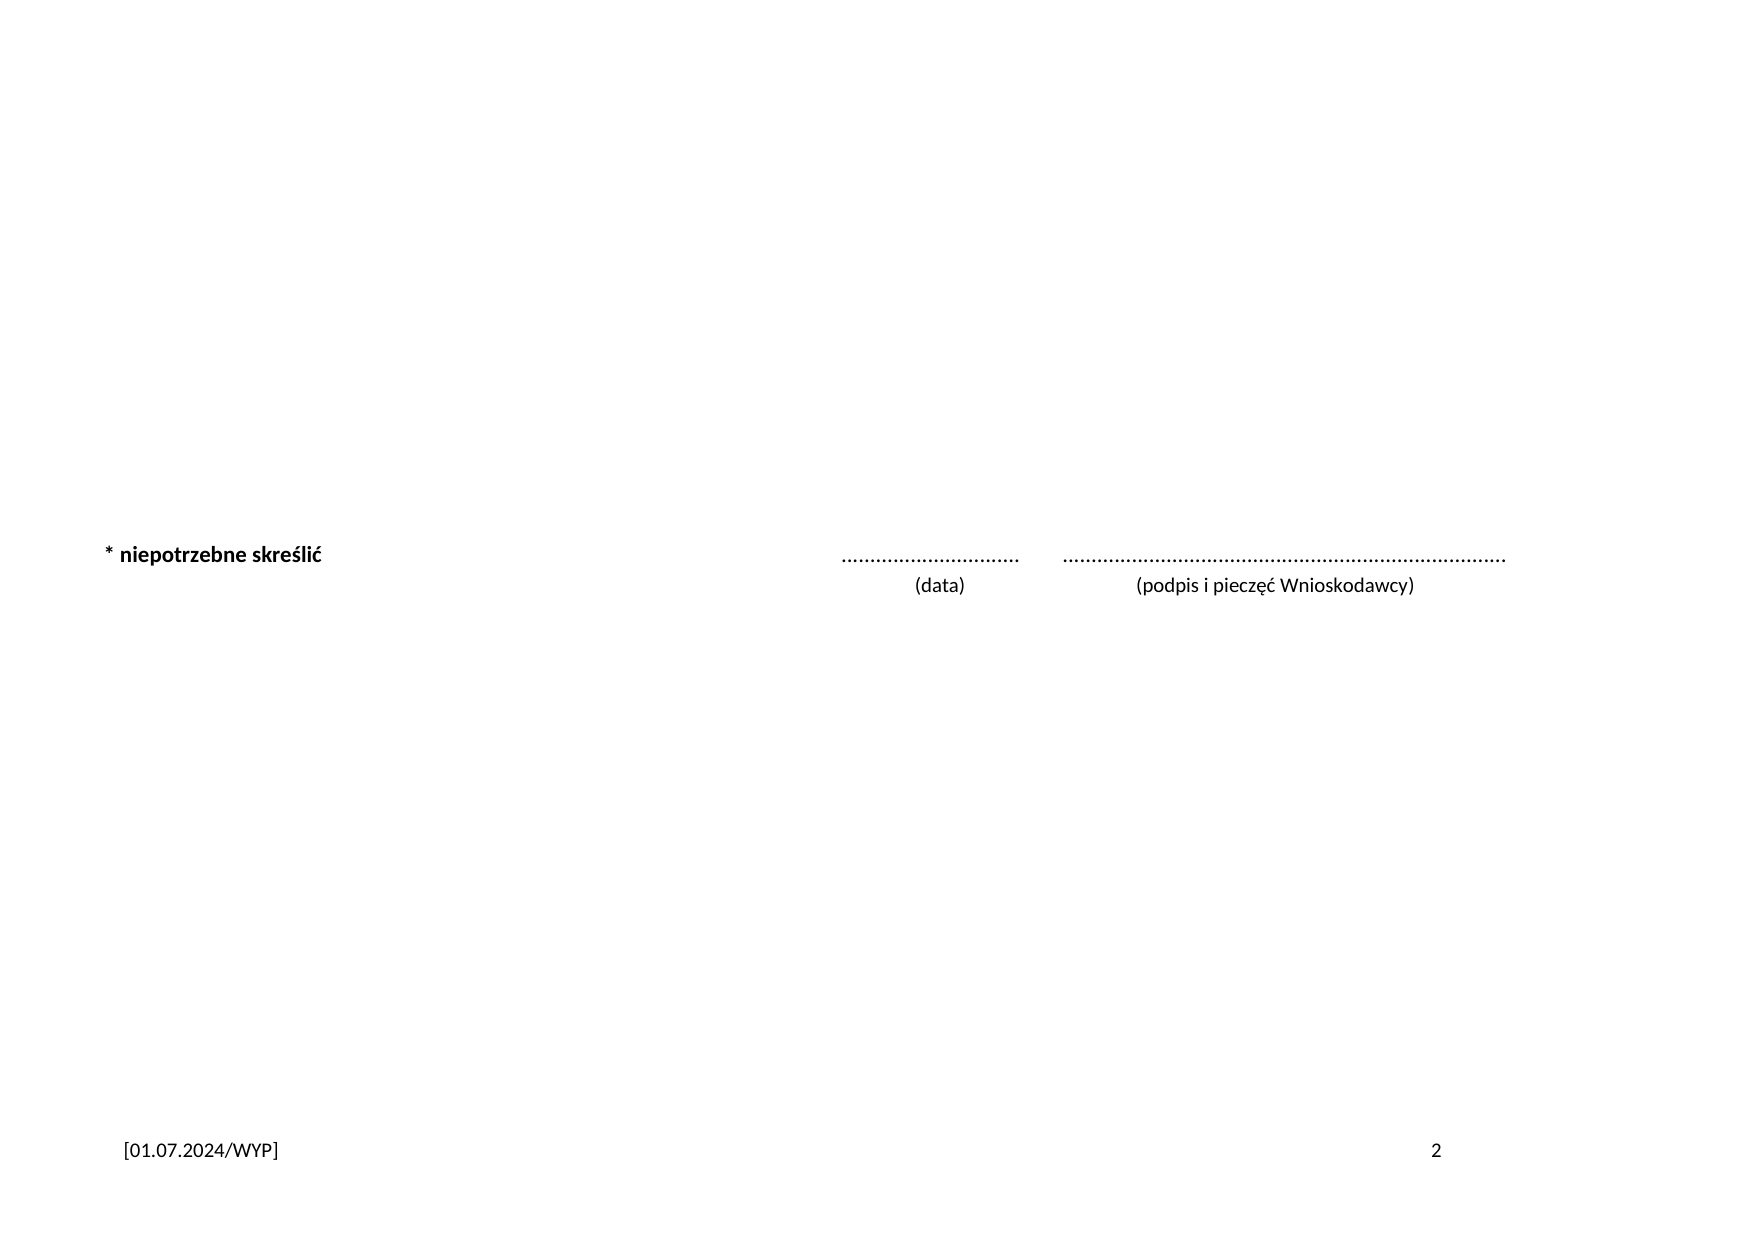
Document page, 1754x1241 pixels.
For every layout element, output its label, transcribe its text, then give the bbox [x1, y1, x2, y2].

text * niepotrzebne skreślić ............................... ............................................................................. [103, 540, 1680, 568]
text (data) (podpis i pieczęć Wnioskodawcy) [251, 572, 1680, 597]
